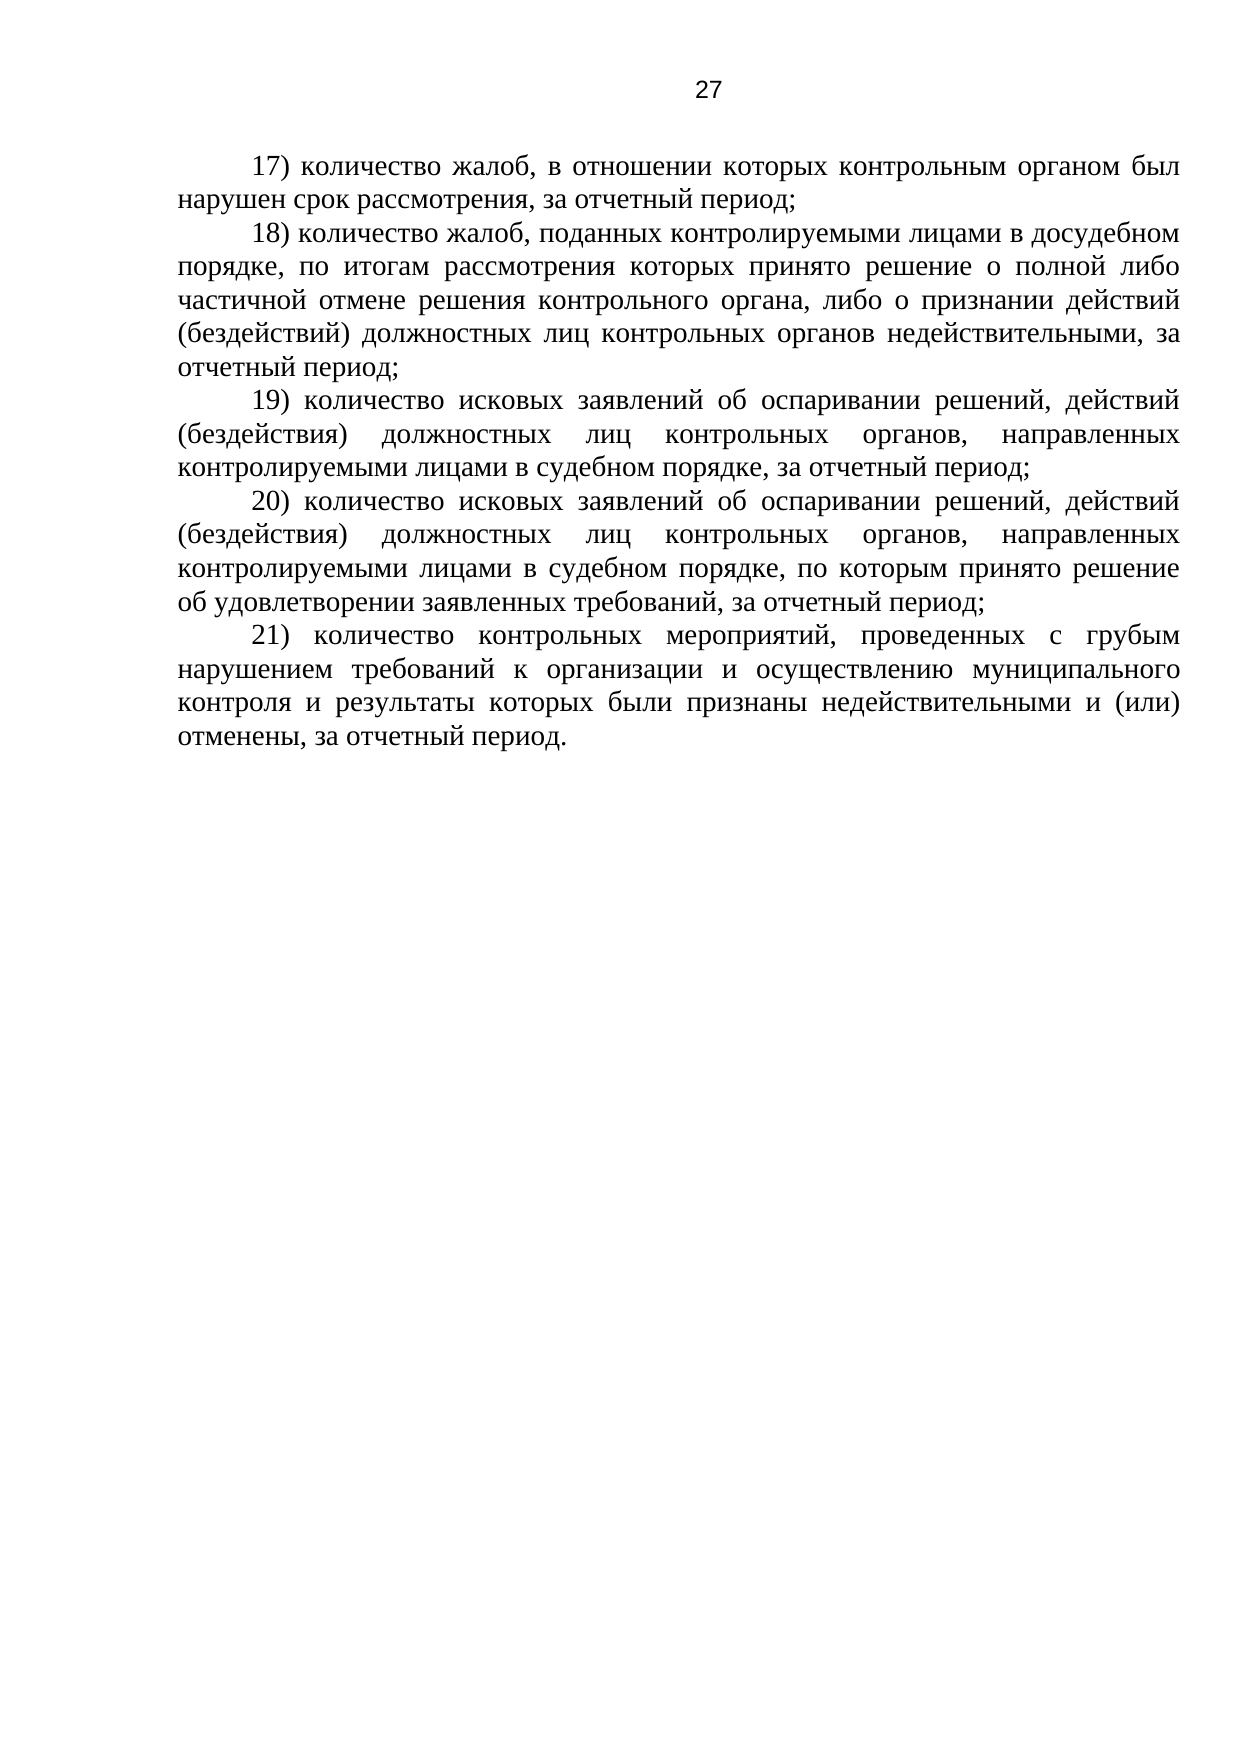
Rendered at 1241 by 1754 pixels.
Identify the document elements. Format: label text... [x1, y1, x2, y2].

text 17) количество жалоб, в отношении которых контрольным органом был нарушен срок рассмотрения, за отчетный период; [177, 148, 1181, 215]
text 19) количество исковых заявлений об оспаривании решений, действий (бездействия) должностных лиц контрольных органов, направленных контролируемыми лицами в судебном порядке, за отчетный период; [177, 382, 1181, 483]
text 20) количество исковых заявлений об оспаривании решений, действий (бездействия) должностных лиц контрольных органов, направленных контролируемыми лицами в судебном порядке, по которым принято решение об удовлетворении заявленных требований, за отчетный период; [177, 483, 1181, 617]
text 21) количество контрольных мероприятий, проведенных с грубым нарушением требований к организации и осуществлению муниципального контроля и результаты которых были признаны недействительными и (или) отменены, за отчетный период. [177, 617, 1181, 751]
text 18) количество жалоб, поданных контролируемыми лицами в досудебном порядке, по итогам рассмотрения которых принято решение о полной либо частичной отмене решения контрольного органа, либо о признании действий (бездействий) должностных лиц контрольных органов недействительными, за отчетный период; [177, 215, 1181, 382]
